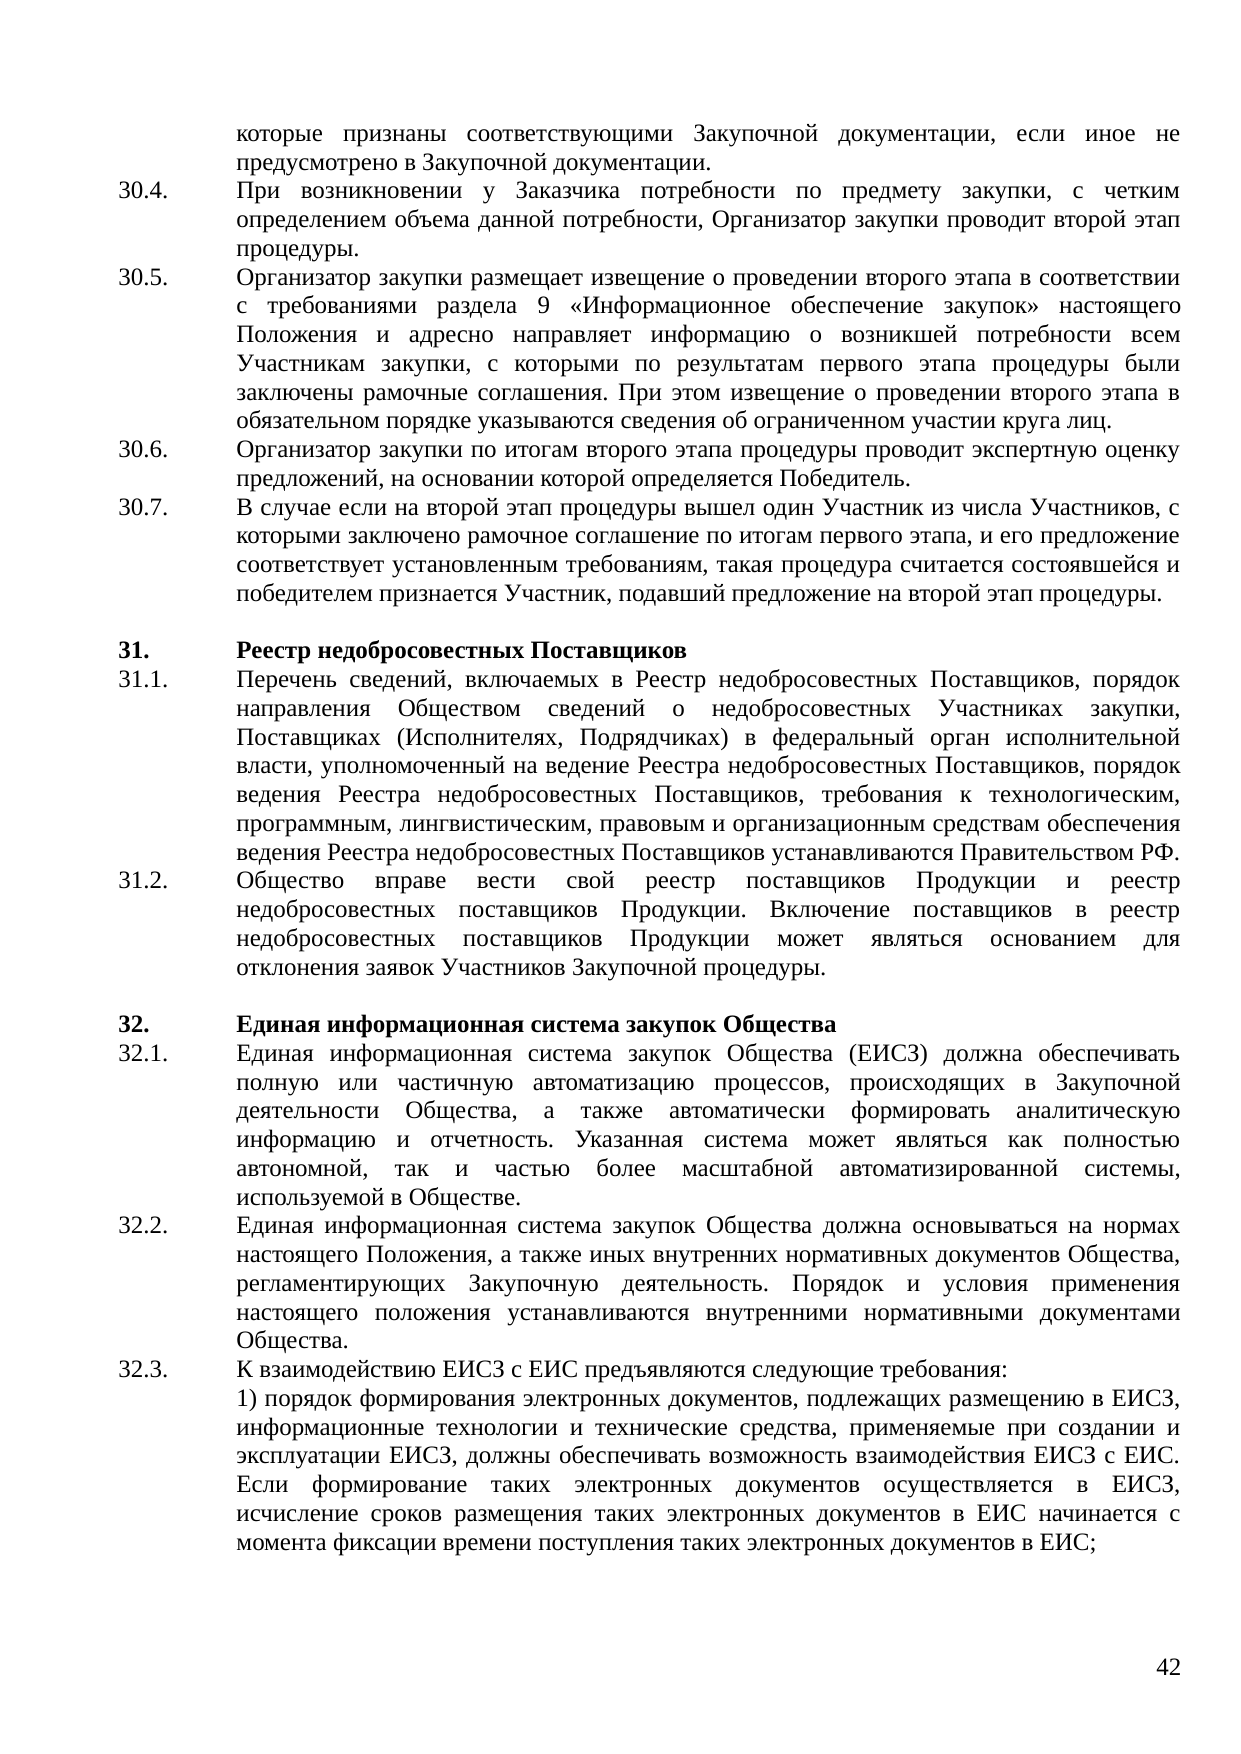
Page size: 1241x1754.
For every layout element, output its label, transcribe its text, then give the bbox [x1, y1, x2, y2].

list Общество вправе вести свой реестр поставщиков Продукции и реестр недобросовестных поставщиков Продукции. Включение поставщиков в реестр недобросовестных поставщиков Продукции может являться основанием для отклонения заявок Участников Закупочной процедуры. [118, 866, 1181, 981]
list К взаимодействию ЕИСЗ с ЕИС предъявляются следующие требования: [118, 1354, 1181, 1383]
list Организатор закупки по итогам второго этапа процедуры проводит экспертную оценку предложений, на основании которой определяется Победитель. [118, 434, 1181, 492]
list Единая информационная система закупок Общества [118, 1009, 1181, 1038]
list Организатор закупки размещает извещение о проведении второго этапа в соответствии с требованиями раздела 9 «Информационное обеспечение закупок» настоящего Положения и адресно направляет информацию о возникшей потребности всем Участникам закупки, с которыми по результатам первого этапа процедуры были заключены рамочные соглашения. При этом извещение о проведении второго этапа в обязательном порядке указываются сведения об ограниченном участии круга лиц. [118, 262, 1181, 434]
list В случае если на второй этап процедуры вышел один Участник из числа Участников, с которыми заключено рамочное соглашение по итогам первого этапа, и его предложение соответствует установленным требованиям, такая процедура считается состоявшейся и победителем признается Участник, подавший предложение на второй этап процедуры. [118, 492, 1181, 607]
list Единая информационная система закупок Общества (ЕИСЗ) должна обеспечивать полную или частичную автоматизацию процессов, происходящих в Закупочной деятельности Общества, а также автоматически формировать аналитическую информацию и отчетность. Указанная система может являться как полностью автономной, так и частью более масштабной автоматизированной системы, используемой в Обществе. [118, 1038, 1181, 1211]
text 1) порядок формирования электронных документов, подлежащих размещению в ЕИСЗ, информационные технологии и технические средства, применяемые при создании и эксплуатации ЕИСЗ, должны обеспечивать возможность взаимодействия ЕИСЗ с ЕИС. Если формирование таких электронных документов осуществляется в ЕИСЗ, исчисление сроков размещения таких электронных документов в ЕИС начинается с момента фиксации времени поступления таких электронных документов в ЕИС; [236, 1383, 1181, 1556]
list Единая информационная система закупок Общества должна основываться на нормах настоящего Положения, а также иных внутренних нормативных документов Общества, регламентирующих Закупочную деятельность. Порядок и условия применения настоящего положения устанавливаются внутренними нормативными документами Общества. [118, 1211, 1181, 1354]
list При возникновении у Заказчика потребности по предмету закупки, с четким определением объема данной потребности, Организатор закупки проводит второй этап процедуры. [118, 176, 1181, 262]
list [118, 118, 1181, 176]
list Реестр недобросовестных Поставщиков [118, 636, 1181, 664]
list Перечень сведений, включаемых в Реестр недобросовестных Поставщиков, порядок направления Обществом сведений о недобросовестных Участниках закупки, Поставщиках (Исполнителях, Подрядчиках) в федеральный орган исполнительной власти, уполномоченный на ведение Реестра недобросовестных Поставщиков, порядок ведения Реестра недобросовестных Поставщиков, требования к технологическим, программным, лингвистическим, правовым и организационным средствам обеспечения ведения Реестра недобросовестных Поставщиков устанавливаются Правительством РФ. [118, 664, 1181, 866]
